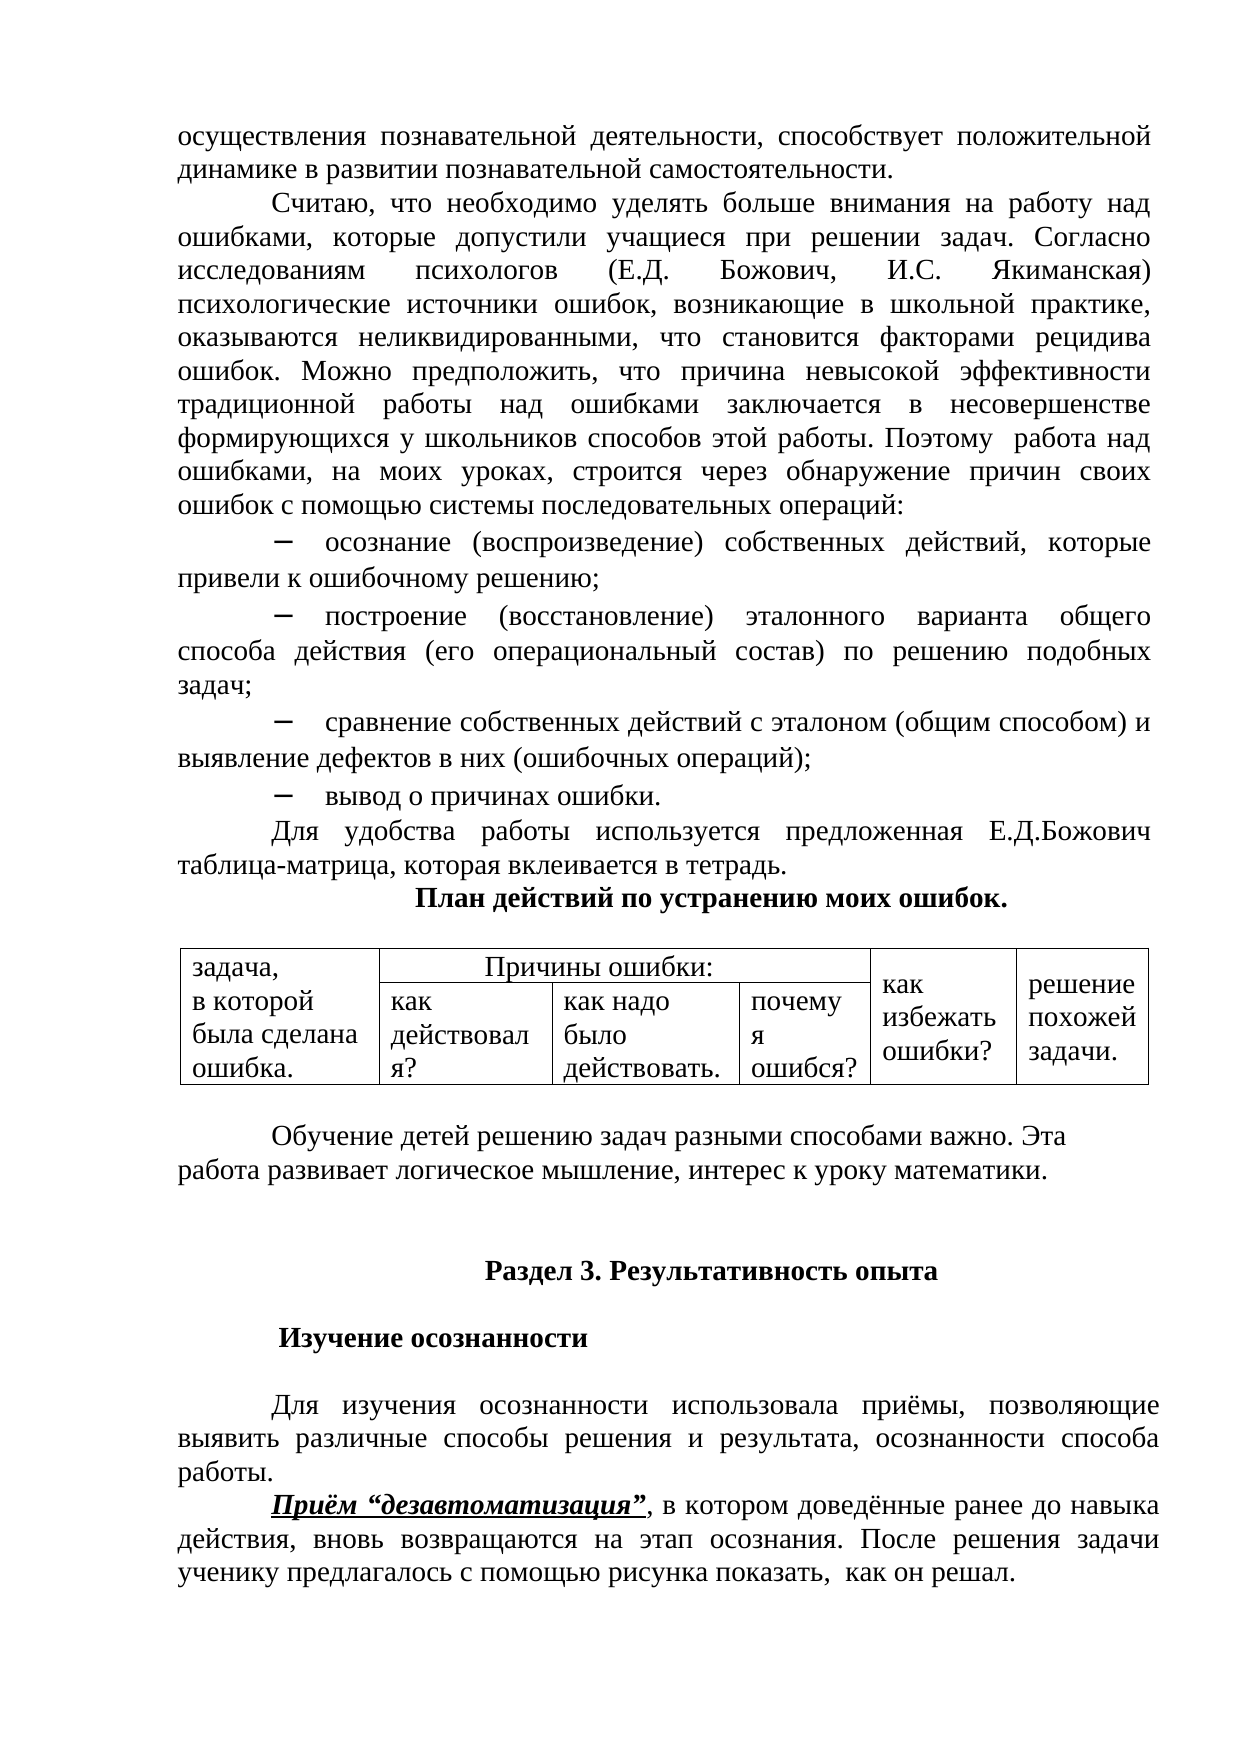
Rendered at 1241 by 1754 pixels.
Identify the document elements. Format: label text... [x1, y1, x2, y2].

table_cell как надо было действовать. [553, 983, 739, 1084]
table_header решение похожей задачи. [1017, 949, 1148, 1084]
text Считаю, что необходимо уделять больше внимания на работу над ошибками, которые допустили учащиеся при решении задач. Согласно исследованиям психологов (Е.Д. Божович, И.С. Якиманская) психологические источники ошибок, возникающие в школьной практике, оказываются неликвидированными, что становится факторами рецидива ошибок. Можно предположить, что причина невысокой эффективности традиционной работы над ошибками заключается в несовершенстве формирующихся у школьников способов этой работы. Поэтому работа над ошибками, на моих уроках, строится через обнаружение причин своих ошибок с помощью системы последовательных операций: [177, 185, 1152, 521]
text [177, 118, 1152, 185]
table_cell как действовал я? [380, 983, 552, 1084]
list построение (восстановление) эталонного варианта общего способа действия (его операциональный состав) по решению подобных задач; [177, 594, 1152, 701]
table_cell почему я ошибся? [740, 983, 870, 1084]
list осознание (воспроизведение) собственных действий, которые привели к ошибочному решению; [177, 521, 1152, 594]
table_header задача, в которой была сделана ошибка. [181, 949, 379, 1084]
table_header Причины ошибки: [380, 949, 870, 982]
text Для изучения осознанности использовала приёмы, позволяющие выявить различные способы решения и результата, осознанности способа работы. [177, 1387, 1160, 1487]
list вывод о причинах ошибки. [177, 774, 1152, 813]
text Раздел 3. Результативность опыта [177, 1253, 1152, 1286]
text Обучение детей решению задач разными способами важно. Эта работа развивает логическое мышление, интерес к уроку математики. [177, 1118, 1152, 1186]
text Для удобства работы используется предложенная Е.Д.Божович таблица-матрица, которая вклеивается в тетрадь. [177, 813, 1152, 881]
text Изучение осознанности [177, 1320, 1160, 1353]
text План действий по устранению моих ошибок. [177, 881, 1152, 914]
table_header как избежать ошибки? [871, 949, 1016, 1084]
text Приём “дезавтоматизация”, в котором доведённые ранее до навыка действия, вновь возвращаются на этап осознания. После решения задачи ученику предлагалось с помощью рисунка показать, как он решал. [177, 1487, 1160, 1588]
list сравнение собственных действий с эталоном (общим способом) и выявление дефектов в них (ошибочных операций); [177, 701, 1152, 774]
